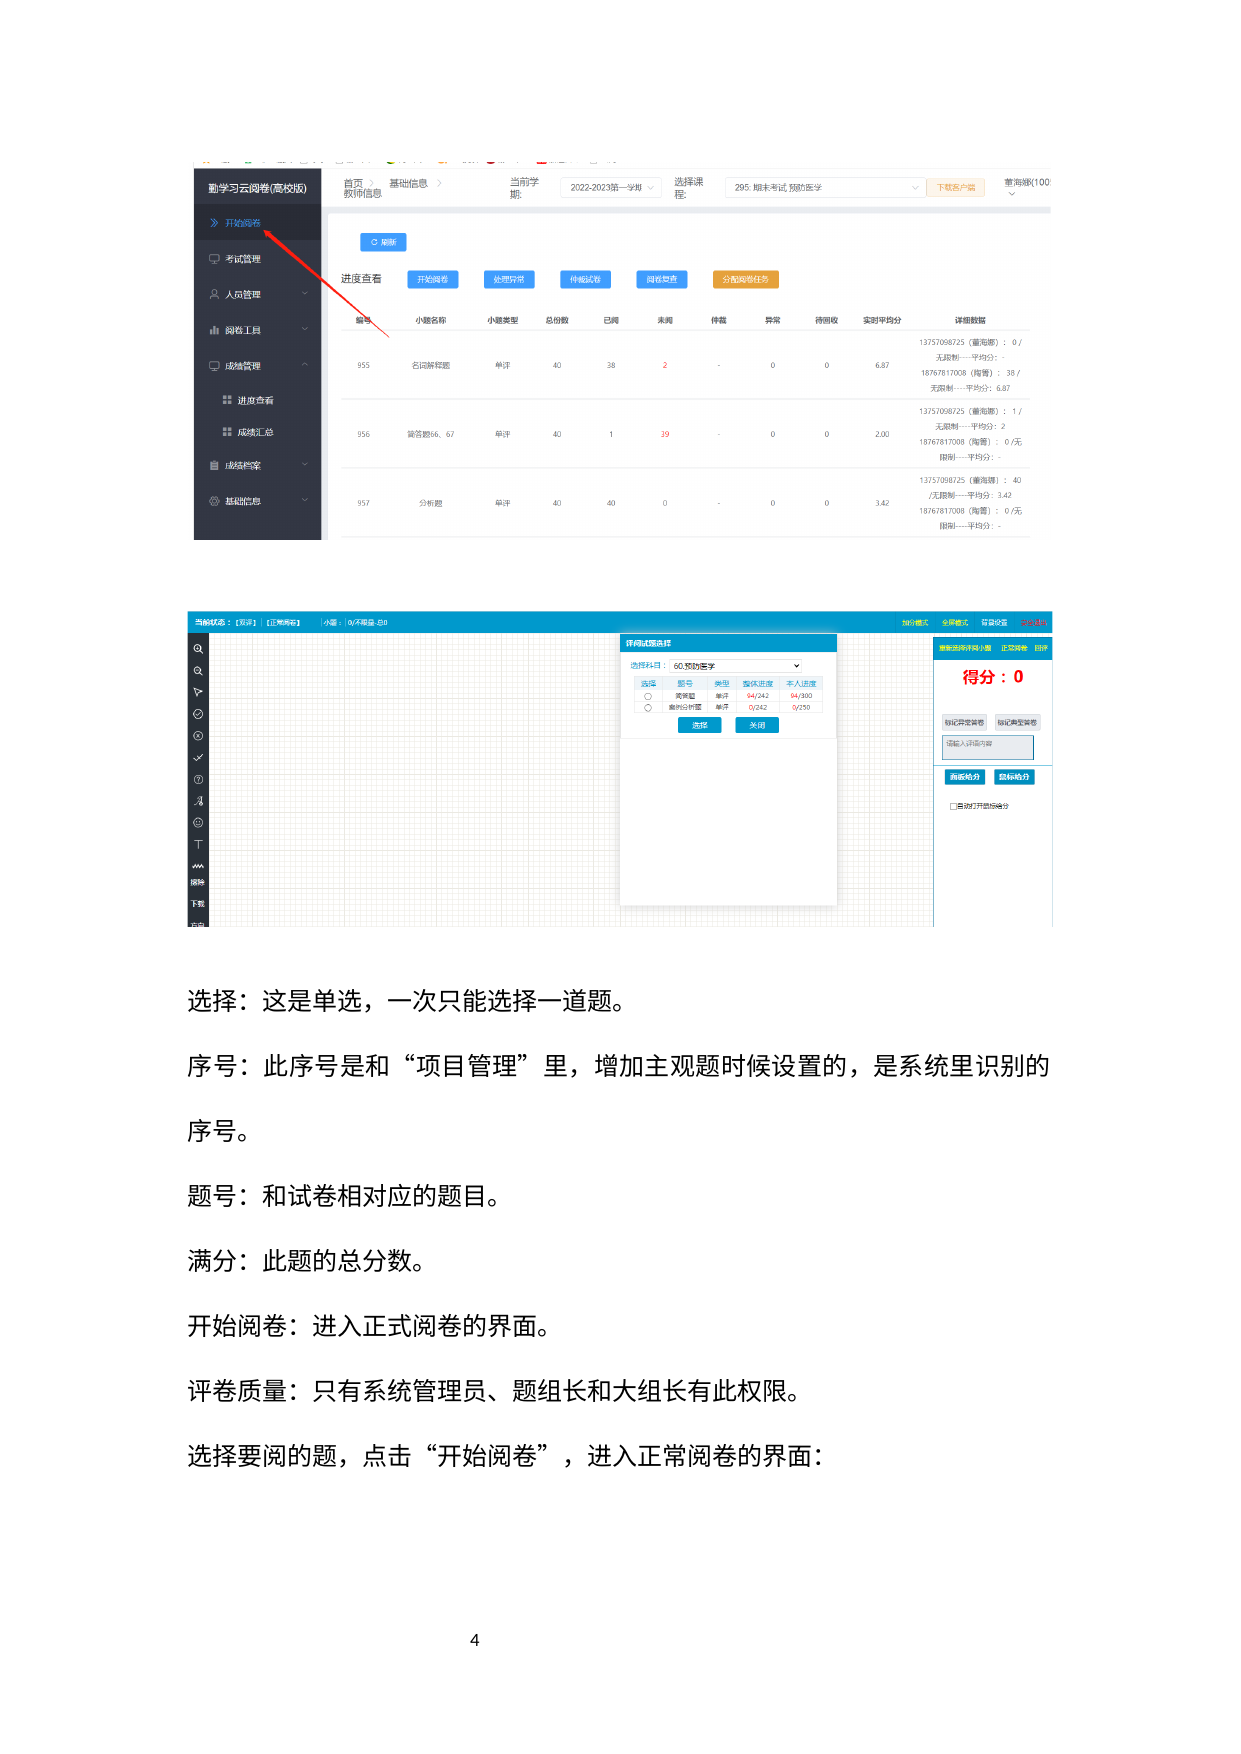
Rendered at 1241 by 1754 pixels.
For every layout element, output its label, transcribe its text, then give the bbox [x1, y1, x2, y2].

text 选择：这是单选，一次只能选择一道题。 [187, 967, 1053, 1032]
picture [187, 628, 1053, 927]
text 序号：此序号是和“项目管理”里，增加主观题时候设置的，是系统里识别的序号。 [187, 1032, 1053, 1162]
picture [277, 620, 289, 625]
picture [950, 620, 960, 625]
text 评卷质量：只有系统管理员、题组长和大组长有此权限。 [187, 1357, 1053, 1422]
picture [187, 162, 1051, 540]
text 题号：和试卷相对应的题目。 [187, 1162, 1053, 1227]
text 开始阅卷：进入正式阅卷的界面。 [187, 1292, 1053, 1357]
picture [940, 646, 953, 650]
picture [197, 620, 206, 625]
text 满分：此题的总分数。 [187, 1227, 1053, 1292]
text 选择要阅的题，点击“开始阅卷”，进入正常阅卷的界面： [187, 1422, 1053, 1487]
picture [956, 646, 973, 650]
